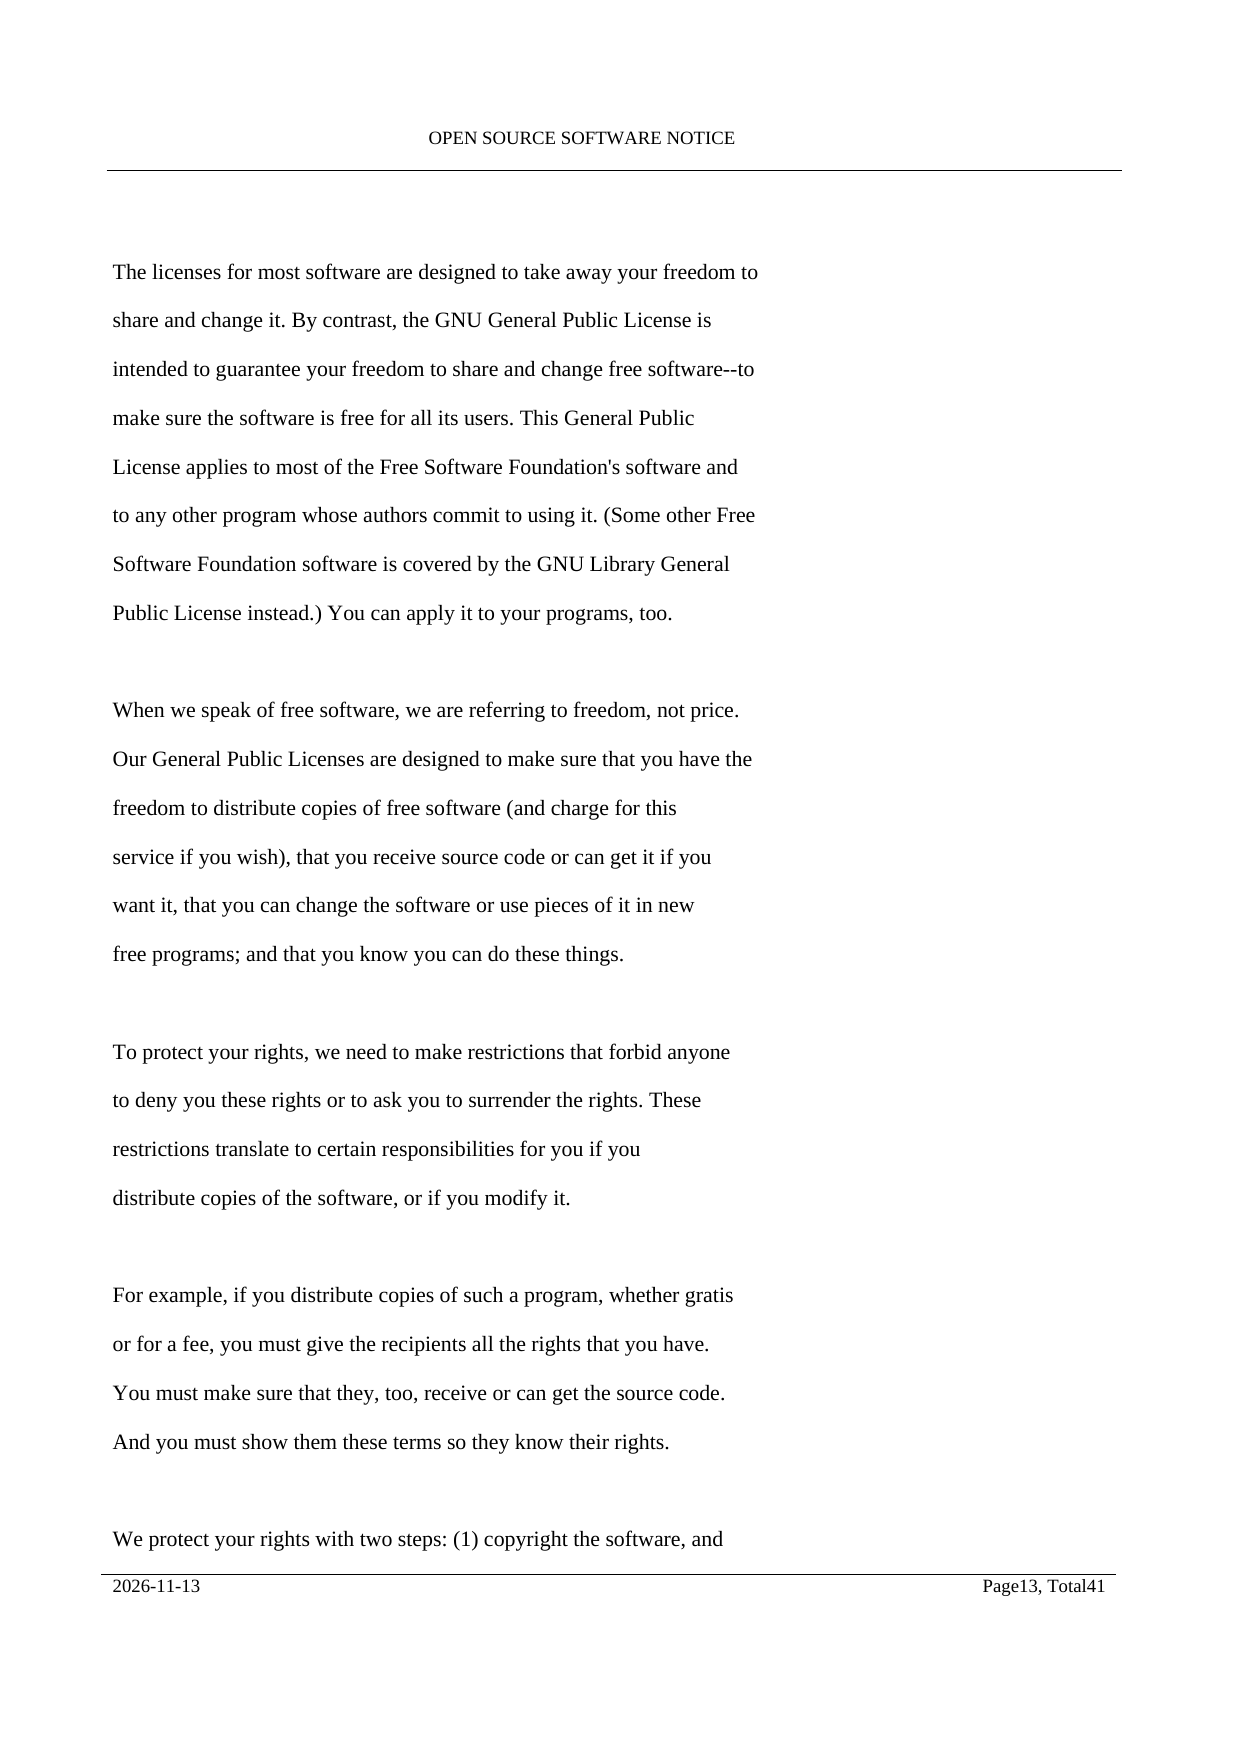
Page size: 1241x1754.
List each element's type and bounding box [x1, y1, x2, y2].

text [112, 206, 1128, 1555]
